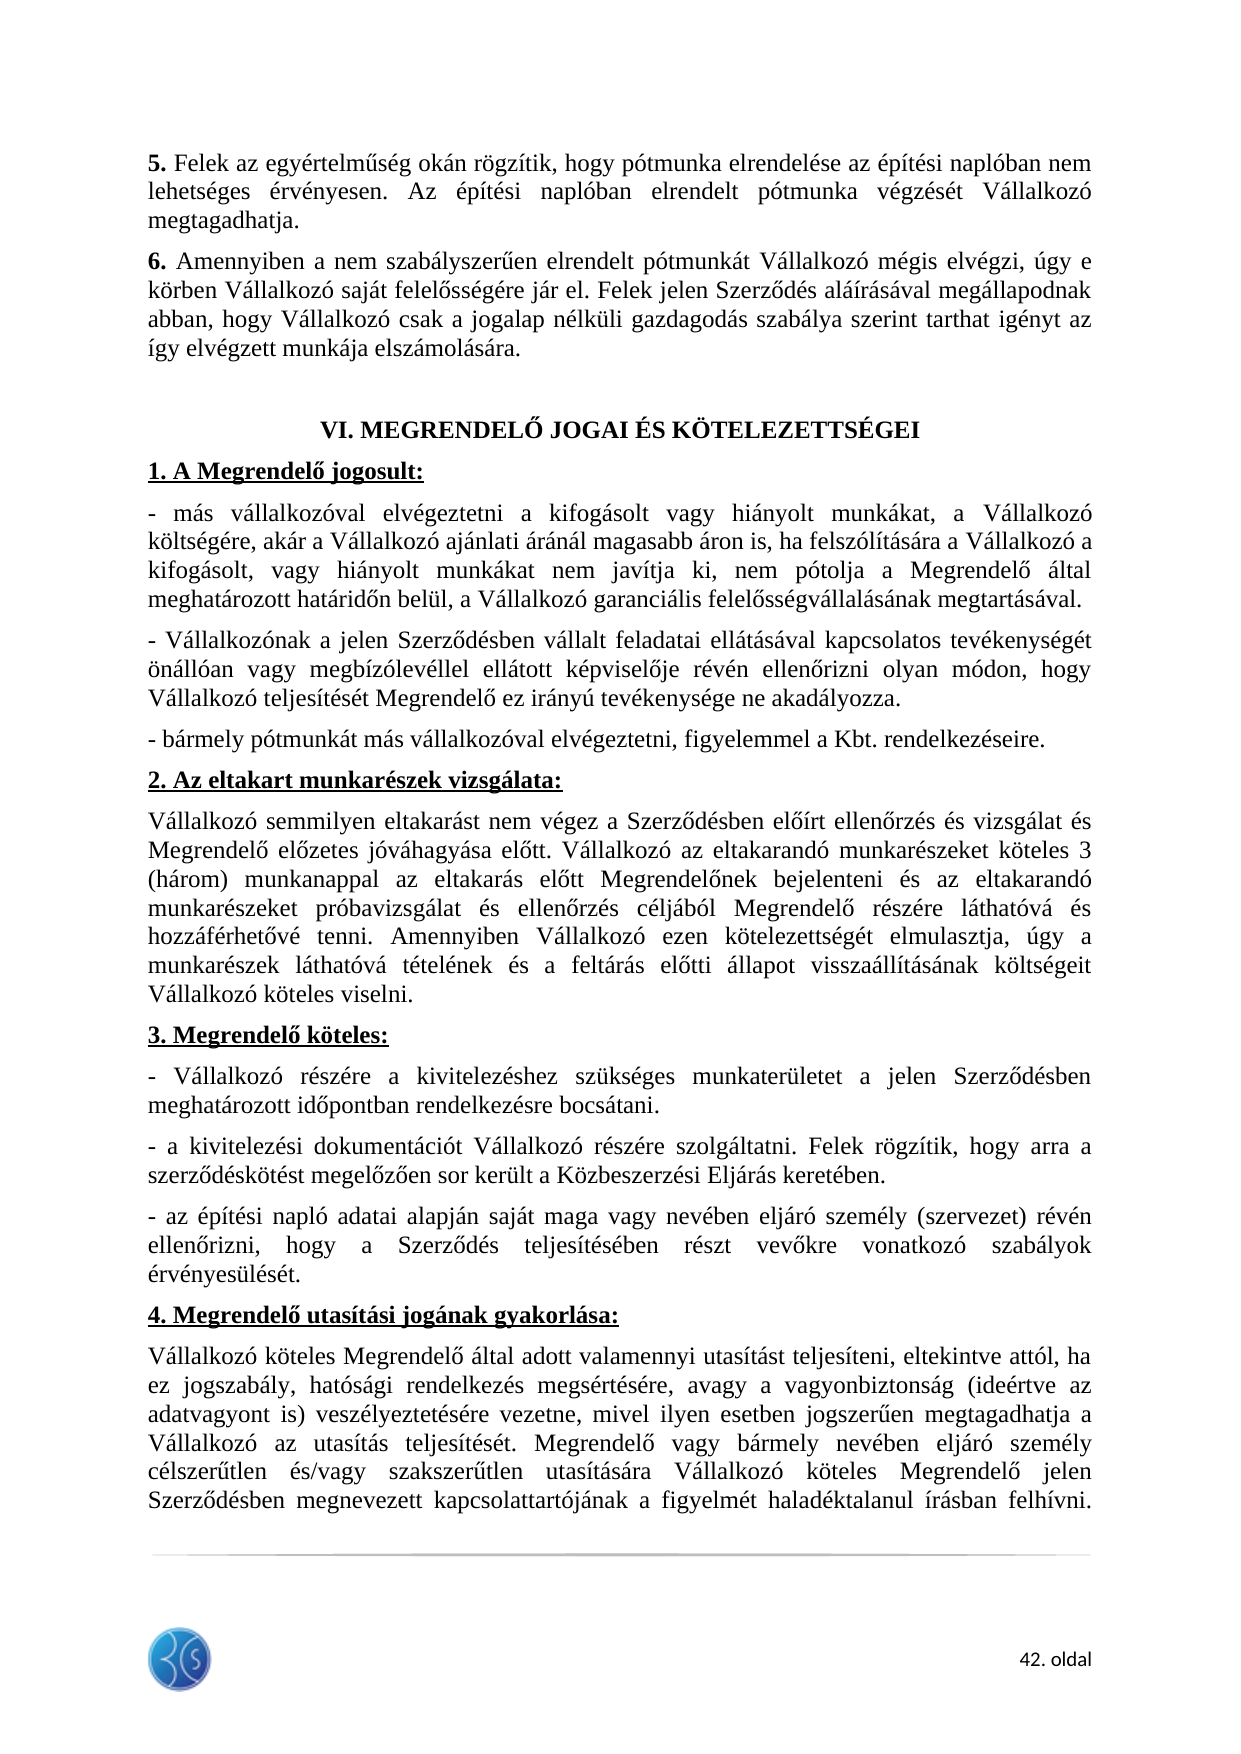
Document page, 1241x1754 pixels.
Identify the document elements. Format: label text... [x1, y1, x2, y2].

text - a kivitelezési dokumentációt Vállalkozó részére szolgáltatni. Felek rögzítik, hogy arra a szerződéskötést megelőzően sor került a Közbeszerzési Eljárás keretében. [148, 1131, 1092, 1189]
text - Vállalkozó részére a kivitelezéshez szükséges munkaterületet a jelen Szerződésben meghatározott időpontban rendelkezésre bocsátani. [148, 1061, 1092, 1119]
text - Vállalkozónak a jelen Szerződésben vállalt feladatai ellátásával kapcsolatos tevékenységét önállóan vagy megbízólevéllel ellátott képviselője révén ellenőrizni olyan módon, hogy Vállalkozó teljesítését Megrendelő ez irányú tevékenysége ne akadályozza. [148, 625, 1092, 711]
text 5. Felek az egyértelműség okán rögzítik, hogy pótmunka elrendelése az építési naplóban nem lehetséges érvényesen. Az építési naplóban elrendelt pótmunka végzését Vállalkozó megtagadhatja. [148, 148, 1092, 234]
text 4. Megrendelő utasítási jogának gyakorlása: [148, 1300, 1092, 1329]
text - más vállalkozóval elvégeztetni a kifogásolt vagy hiányolt munkákat, a Vállalkozó költségére, akár a Vállalkozó ajánlati áránál magasabb áron is, ha felszólítására a Vállalkozó a kifogásolt, vagy hiányolt munkákat nem javítja ki, nem pótolja a Megrendelő által meghatározott határidőn belül, a Vállalkozó garanciális felelősségvállalásának megtartásával. [148, 498, 1092, 613]
text - az építési napló adatai alapján saját maga vagy nevében eljáró személy (szervezet) révén ellenőrizni, hogy a Szerződés teljesítésében részt vevőkre vonatkozó szabályok érvényesülését. [148, 1201, 1092, 1288]
picture [147, 1627, 212, 1692]
text 3. Megrendelő köteles: [148, 1020, 1092, 1049]
text 2. Az eltakart munkarészek vizsgálata: [148, 765, 1092, 794]
text - bármely pótmunkát más vállalkozóval elvégeztetni, figyelemmel a Kbt. rendelkezéseire. [148, 724, 1092, 753]
text Vállalkozó semmilyen eltakarást nem végez a Szerződésben előírt ellenőrzés és vizsgálat és Megrendelő előzetes jóváhagyása előtt. Vállalkozó az eltakarandó munkarészeket köteles 3 (három) munkanappal az eltakarás előtt Megrendelőnek bejelenteni és az eltakarandó munkarészeket próbavizsgálat és ellenőrzés céljából Megrendelő részére láthatóvá és hozzáférhetővé tenni. Amennyiben Vállalkozó ezen kötelezettségét elmulasztja, úgy a munkarészek láthatóvá tételének és a feltárás előtti állapot visszaállításának költségeit Vállalkozó köteles viselni. [74, 806, 1092, 1008]
text 6. Amennyiben a nem szabályszerűen elrendelt pótmunkát Vállalkozó mégis elvégzi, úgy e körben Vállalkozó saját felelősségére jár el. Felek jelen Szerződés aláírásával megállapodnak abban, hogy Vállalkozó csak a jogalap nélküli gazdagodás szabálya szerint tarthat igényt az így elvégzett munkája elszámolására. [148, 246, 1092, 361]
text VI. MEGRENDELŐ JOGAI ÉS KÖTELEZETTSÉGEI [148, 415, 1092, 444]
picture [147, 1548, 1093, 1561]
text Megrendelő jogosult: [148, 456, 1092, 485]
